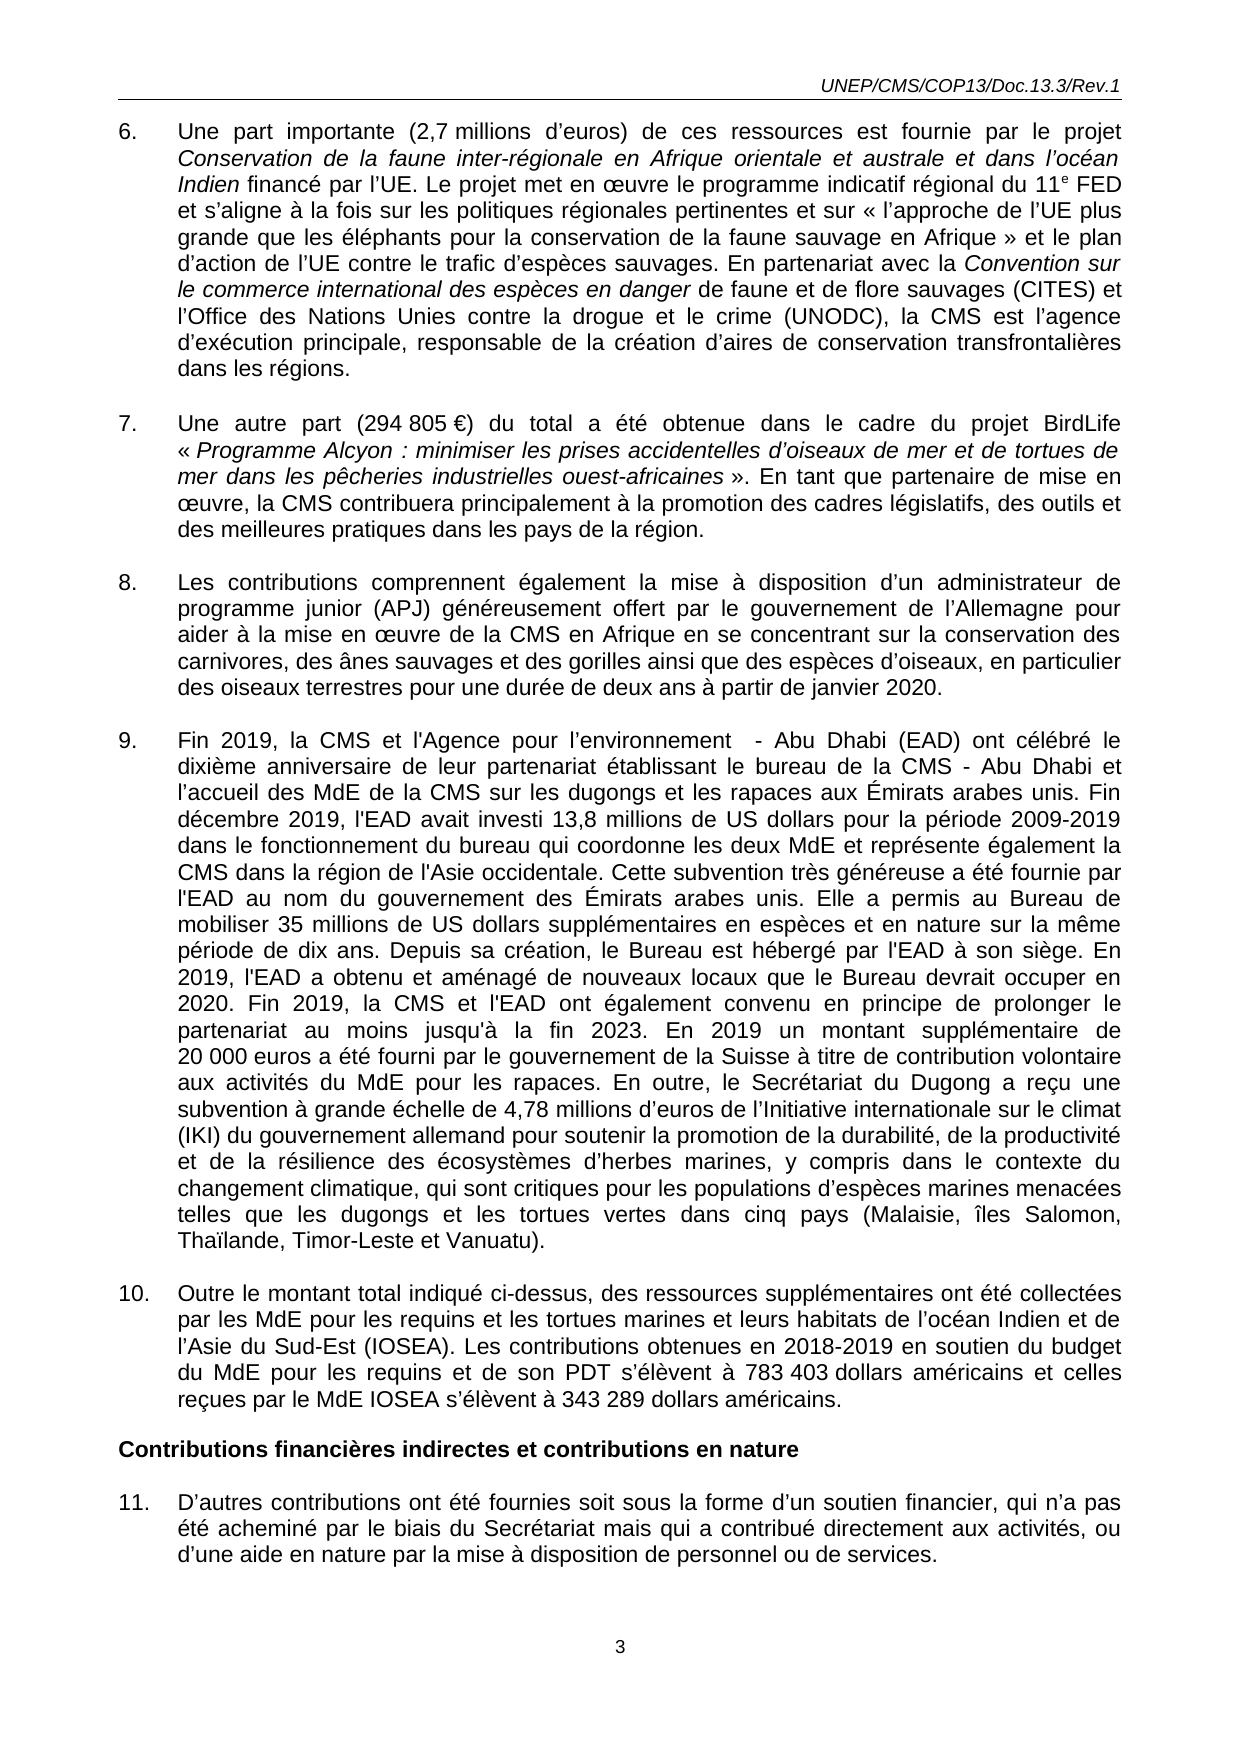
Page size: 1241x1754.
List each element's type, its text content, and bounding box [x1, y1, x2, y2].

list Une part importante (2,7 millions d’euros) de ces ressources est fournie par le projet Conservation de la faune inter-régionale en Afrique orientale et australe et dans l’océan Indien financé par l’UE. Le projet met en œuvre le programme indicatif régional du 11e FED et s’aligne à la fois sur les politiques régionales pertinentes et sur « l’approche de l’UE plus grande que les éléphants pour la conservation de la faune sauvage en Afrique » et le plan d’action de l’UE contre le trafic d’espèces sauvages. En partenariat avec la Convention sur le commerce international des espèces en danger de faune et de flore sauvages (CITES) et l’Office des Nations Unies contre la drogue et le crime (UNODC), la CMS est l’agence d’exécution principale, responsable de la création d’aires de conservation transfrontalières dans les régions. [118, 118, 1122, 382]
list D’autres contributions ont été fournies soit sous la forme d’un soutien financier, qui n’a pas été acheminé par le biais du Secrétariat mais qui a contribué directement aux activités, ou d’une aide en nature par la mise à disposition de personnel ou de services. [118, 1488, 1122, 1568]
list Une autre part (294 805 €) du total a été obtenue dans le cadre du projet BirdLife « Programme Alcyon : minimiser les prises accidentelles d’oiseaux de mer et de tortues de mer dans les pêcheries industrielles ouest-africaines ». En tant que partenaire de mise en œuvre, la CMS contribuera principalement à la promotion des cadres législatifs, des outils et des meilleures pratiques dans les pays de la région. [118, 410, 1122, 542]
list Fin 2019, la CMS et l'Agence pour l’environnement - Abu Dhabi (EAD) ont célébré le dixième anniversaire de leur partenariat établissant le bureau de la CMS - Abu Dhabi et l’accueil des MdE de la CMS sur les dugongs et les rapaces aux Émirats arabes unis. Fin décembre 2019, l'EAD avait investi 13,8 millions de US dollars pour la période 2009-2019 dans le fonctionnement du bureau qui coordonne les deux MdE et représente également la CMS dans la région de l'Asie occidentale. Cette subvention très généreuse a été fournie par l'EAD au nom du gouvernement des Émirats arabes unis. Elle a permis au Bureau de mobiliser 35 millions de US dollars supplémentaires en espèces et en nature sur la même période de dix ans. Depuis sa création, le Bureau est hébergé par l'EAD à son siège. En 2019, l'EAD a obtenu et aménagé de nouveaux locaux que le Bureau devrait occuper en 2020. Fin 2019, la CMS et l'EAD ont également convenu en principe de prolonger le partenariat au moins jusqu'à la fin 2023. En 2019 un montant supplémentaire de 20 000 euros a été fourni par le gouvernement de la Suisse à titre de contribution volontaire aux activités du MdE pour les rapaces. En outre, le Secrétariat du Dugong a reçu une subvention à grande échelle de 4,78 millions d’euros de l’Initiative internationale sur le climat (IKI) du gouvernement allemand pour soutenir la promotion de la durabilité, de la productivité et de la résilience des écosystèmes d’herbes marines, y compris dans le contexte du changement climatique, qui sont critiques pour les populations d’espèces marines menacées telles que les dugongs et les tortues vertes dans cinq pays (Malaisie, îles Salomon, Thaïlande, Timor-Leste et Vanuatu). [118, 727, 1122, 1254]
list Outre le montant total indiqué ci-dessus, des ressources supplémentaires ont été collectées par les MdE pour les requins et les tortues marines et leurs habitats de l’océan Indien et de l’Asie du Sud-Est (IOSEA). Les contributions obtenues en 2018-2019 en soutien du budget du MdE pour les requins et de son PDT s’élèvent à 783 403 dollars américains et celles reçues par le MdE IOSEA s’élèvent à 343 289 dollars américains. [118, 1280, 1122, 1412]
list Les contributions comprennent également la mise à disposition d’un administrateur de programme junior (APJ) généreusement offert par le gouvernement de l’Allemagne pour aider à la mise en œuvre de la CMS en Afrique en se concentrant sur la conservation des carnivores, des ânes sauvages et des gorilles ainsi que des espèces d’oiseaux, en particulier des oiseaux terrestres pour une durée de deux ans à partir de janvier 2020. [118, 568, 1122, 700]
list Contributions financières indirectes et contributions en nature [118, 1436, 1122, 1462]
